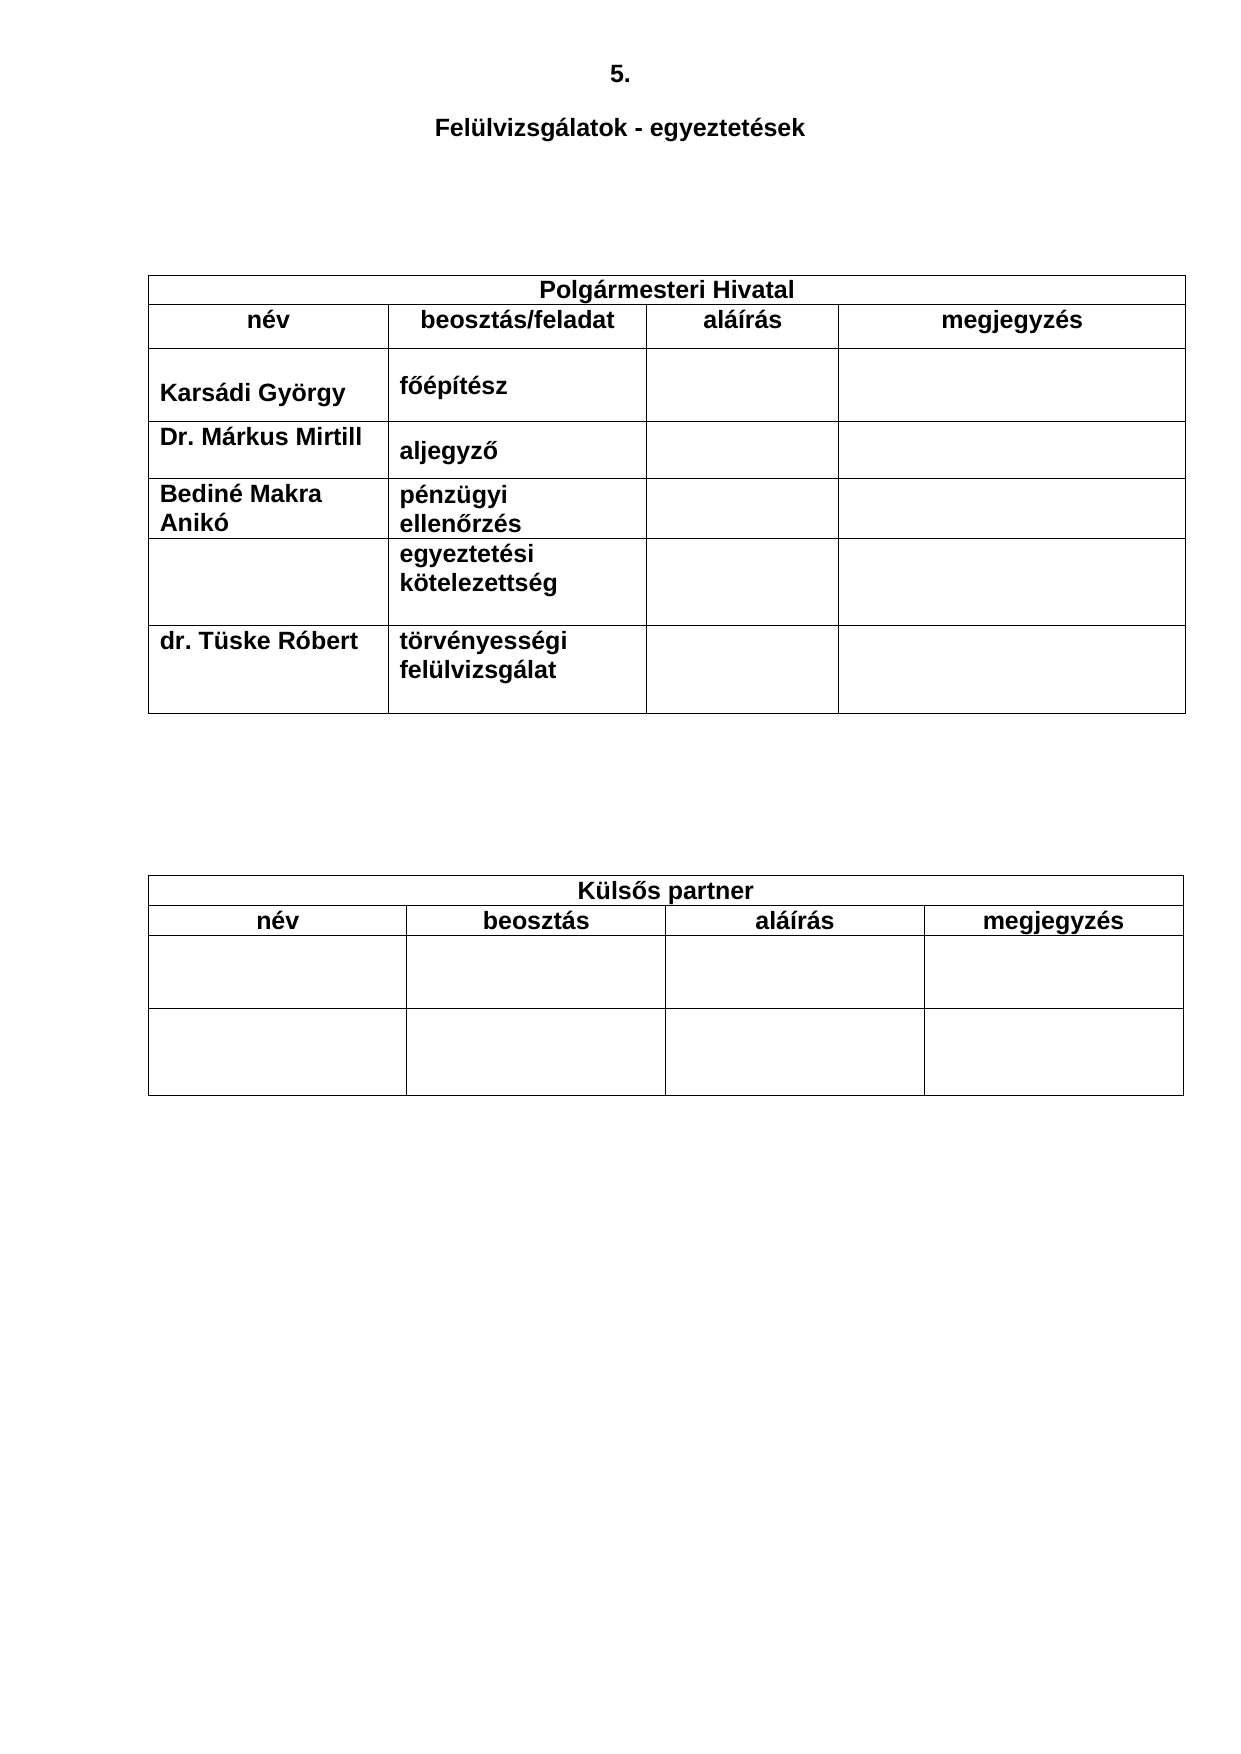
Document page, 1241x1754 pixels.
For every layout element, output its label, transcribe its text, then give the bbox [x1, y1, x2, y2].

table_cell [149, 1009, 406, 1095]
table_cell aláírás [666, 906, 924, 935]
table_cell Bediné Makra Anikó [149, 479, 388, 538]
table_cell [149, 539, 388, 625]
table_cell aljegyző [389, 422, 646, 478]
table_header Külsős partner [149, 876, 1183, 905]
table_cell pénzügyi ellenőrzés [389, 479, 646, 538]
text 5. [159, 59, 1081, 88]
table_cell [839, 479, 1185, 538]
table_cell beosztás [407, 906, 665, 935]
table_header Polgármesteri Hivatal [149, 276, 1185, 304]
table_cell [839, 349, 1185, 421]
table_cell dr. Tüske Róbert [149, 626, 388, 712]
table_cell egyeztetési kötelezettség [389, 539, 646, 625]
table_cell megjegyzés [925, 906, 1183, 935]
table_cell aláírás [647, 305, 838, 348]
table_cell [839, 626, 1185, 712]
table_cell [925, 1009, 1183, 1095]
table_cell törvényességi felülvizsgálat [389, 626, 646, 712]
table_cell [647, 349, 838, 421]
table_cell név [149, 906, 406, 935]
table_cell megjegyzés [839, 305, 1185, 348]
text Felülvizsgálatok - egyeztetések [159, 113, 1081, 142]
table_cell [149, 349, 388, 421]
table_cell [149, 422, 388, 478]
table_cell [839, 422, 1185, 478]
table_cell főépítész [389, 349, 646, 421]
table_cell [647, 422, 838, 478]
table_cell név [149, 305, 388, 348]
table_cell [647, 479, 838, 538]
table_cell [149, 936, 406, 1008]
table_cell [647, 626, 838, 712]
table_cell beosztás/feladat [389, 305, 646, 348]
table_cell [407, 1009, 665, 1095]
table_cell [839, 539, 1185, 625]
table_cell [666, 936, 924, 1008]
table_cell [407, 936, 665, 1008]
table_cell [666, 1009, 924, 1095]
table_cell [647, 539, 838, 625]
table_cell [925, 936, 1183, 1008]
